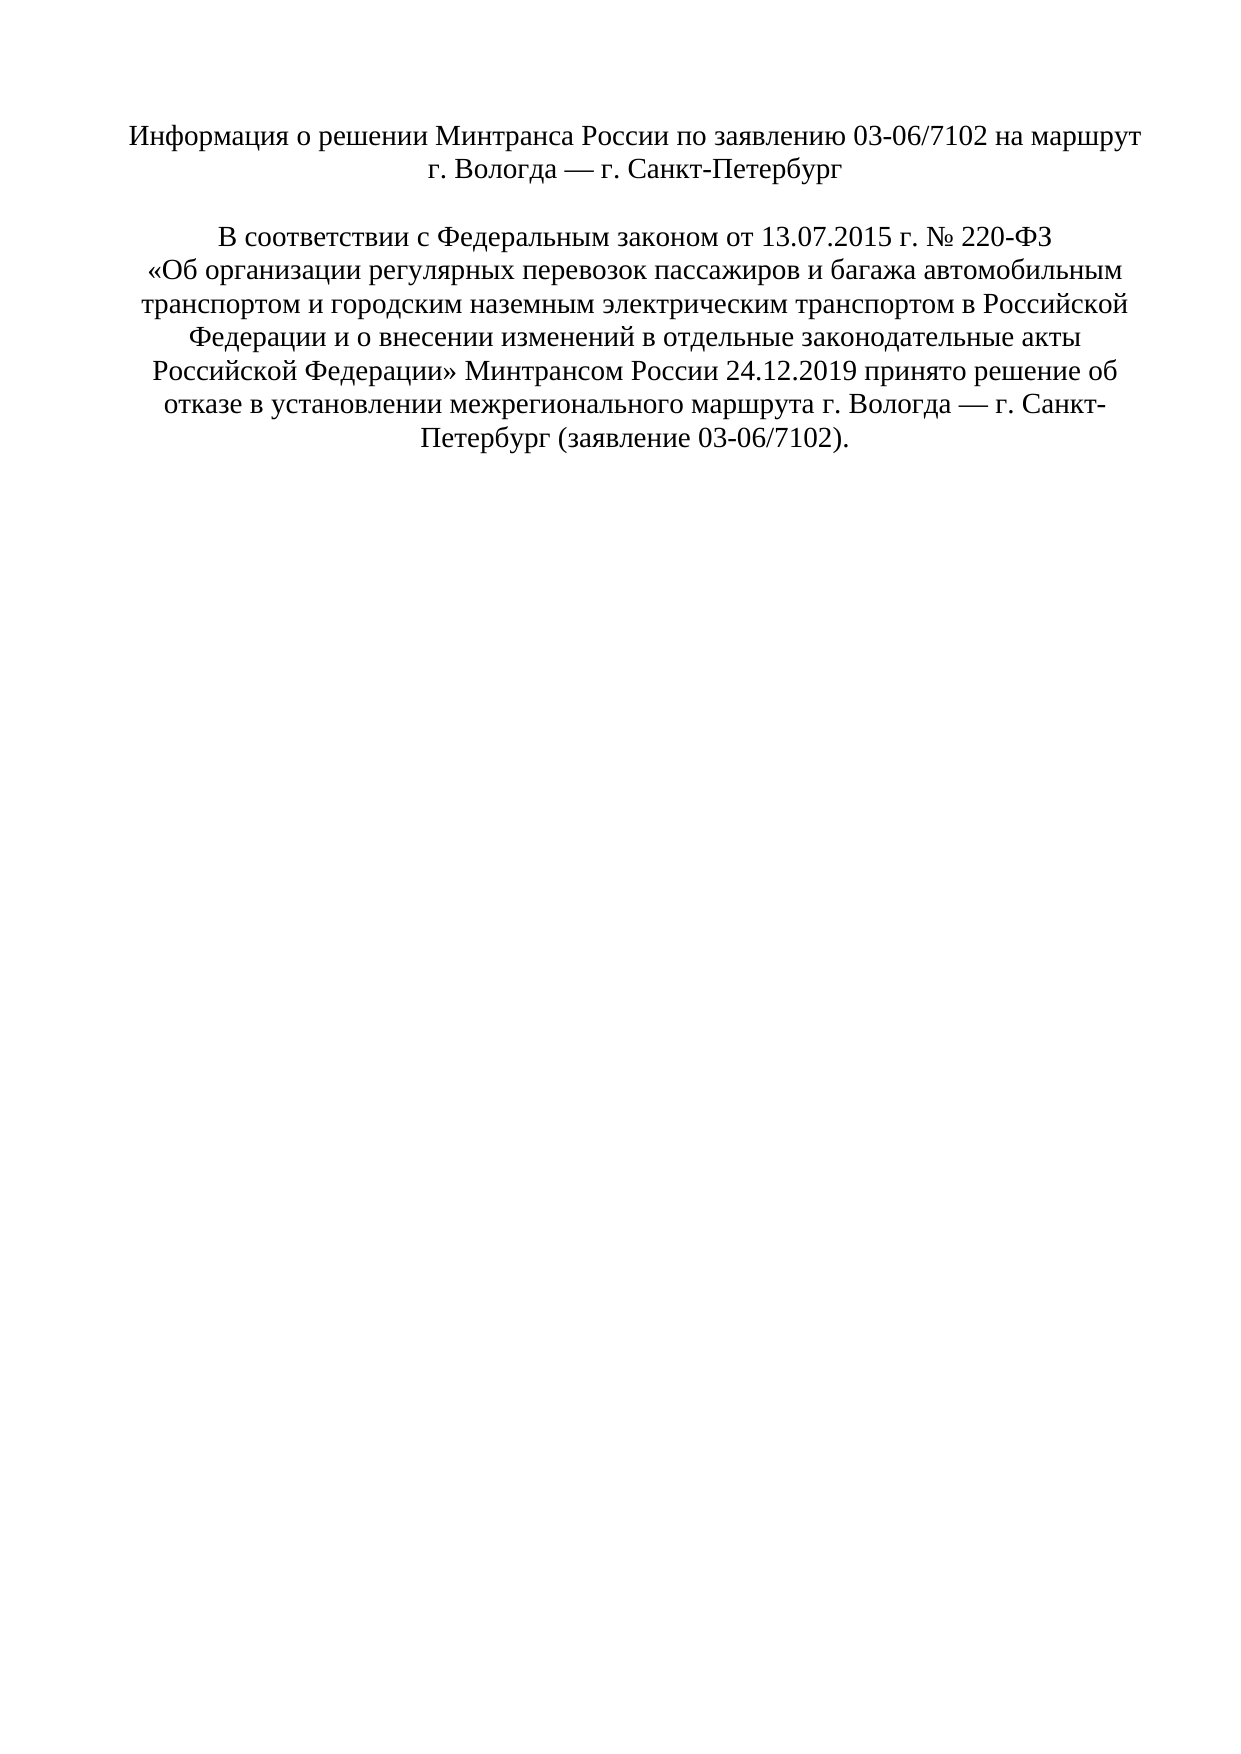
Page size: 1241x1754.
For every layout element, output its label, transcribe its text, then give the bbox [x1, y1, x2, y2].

text В соответствии с Федеральным законом от 13.07.2015 г. № 220-ФЗ «Об организации регулярных перевозок пассажиров и багажа автомобильным транспортом и городским наземным электрическим транспортом в Российской Федерации и о внесении изменений в отдельные законодательные акты Российской Федерации» Минтрансом России 24.12.2019 принято решение об отказе в установлении межрегионального маршрута г. Вологда — г. Санкт-Петербург (заявление 03-06/7102). [118, 219, 1152, 453]
text Информация о решении Минтранса России по заявлению 03-06/7102 на маршрут г. Вологда — г. Санкт-Петербург [118, 118, 1152, 185]
